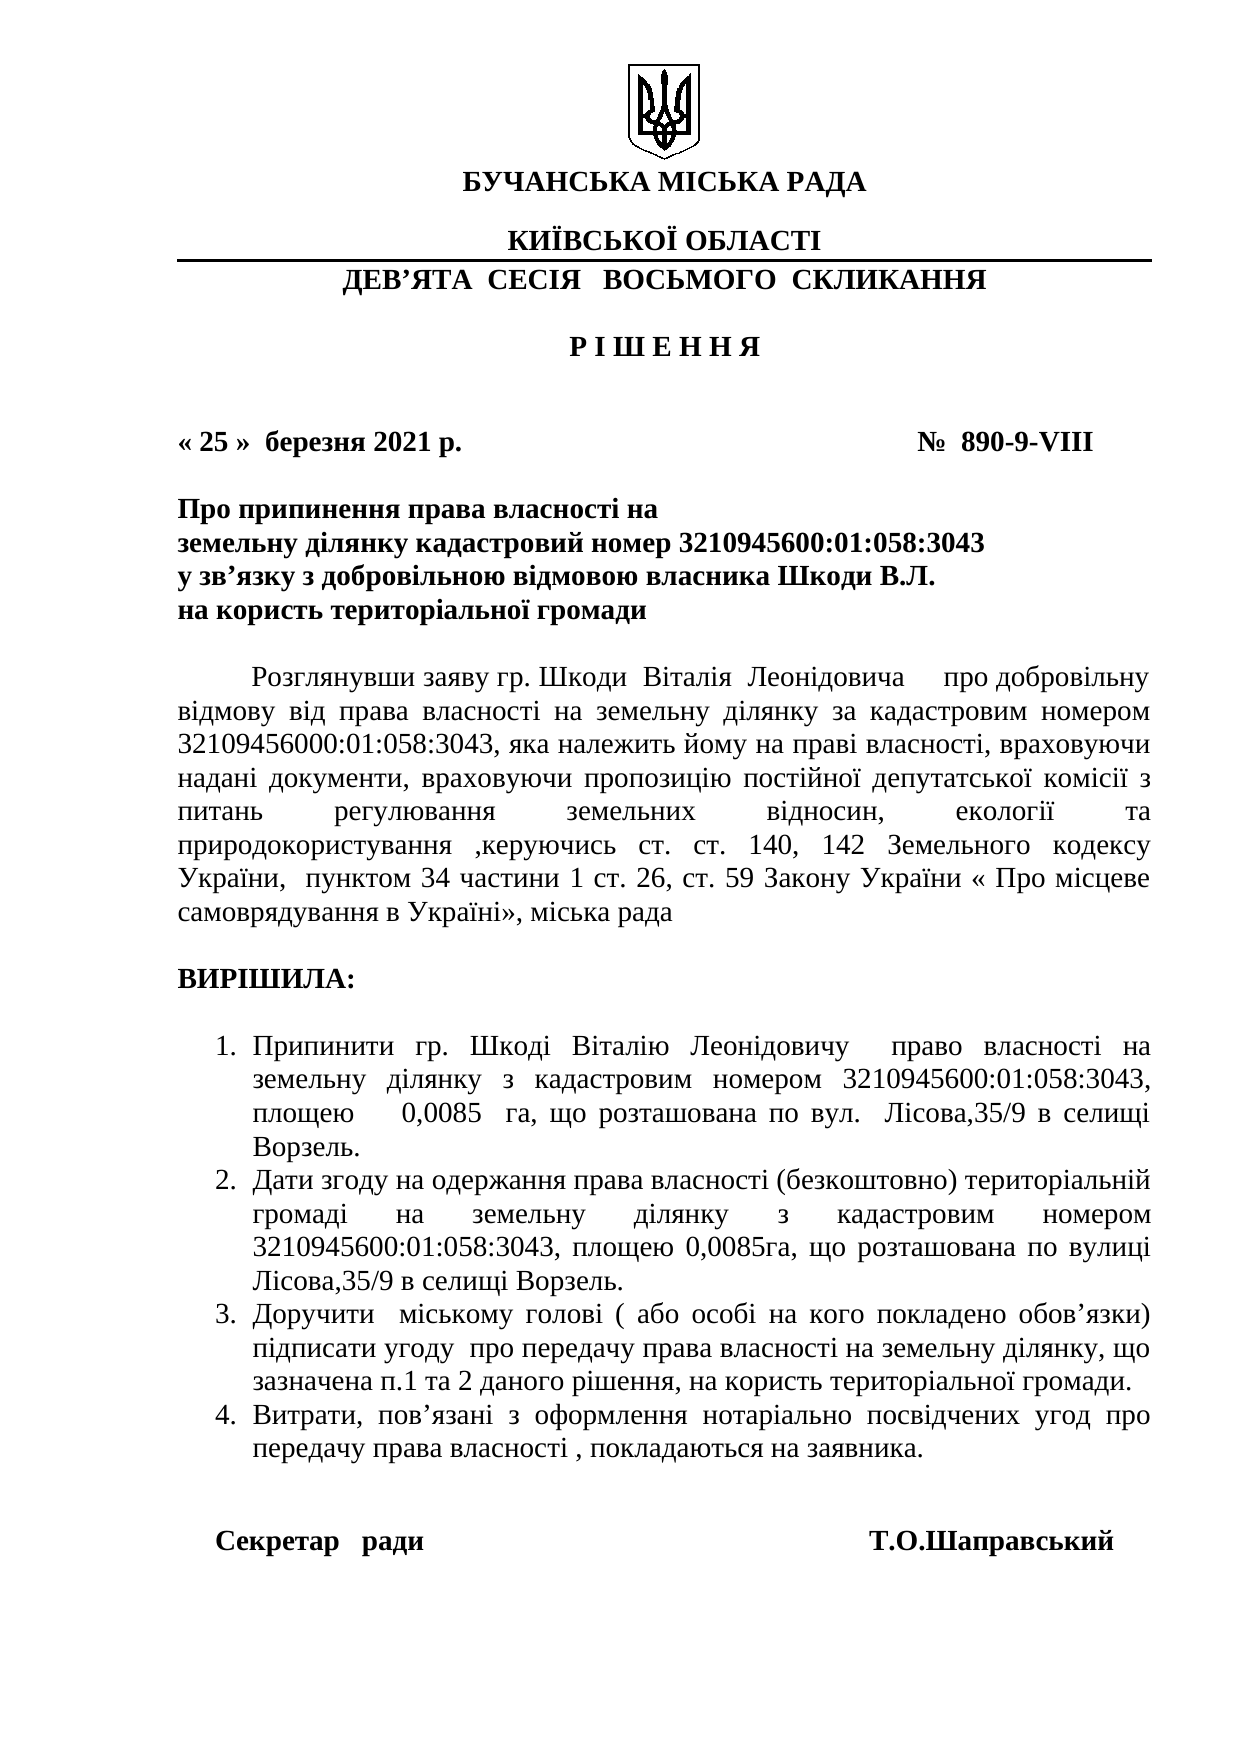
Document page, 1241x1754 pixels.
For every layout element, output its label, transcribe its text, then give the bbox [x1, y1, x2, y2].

text ВИРІШИЛА: [177, 961, 1152, 994]
text Про припинення права власності на [177, 491, 1152, 525]
list Витрати, пов’язані з оформлення нотаріально посвідчених угод про передачу права власності , покладаються на заявника. [215, 1397, 1152, 1464]
list Дати згоду на одержання права власності (безкоштовно) територіальній громаді на земельну ділянку з кадастровим номером 3210945600:01:058:3043, площею 0,0085га, що розташована по вулиці Лісова,35/9 в селищі Ворзель. [215, 1162, 1152, 1296]
list Доручити міському голові ( або особі на кого покладено обов’язки) підписати угоду про передачу права власності на земельну ділянку, що зазначена п.1 та 2 даного рішення, на користь територіальної громади. [215, 1296, 1152, 1397]
list Припинити гр. Шкоді Віталію Леонідовичу право власності на земельну ділянку з кадастровим номером 3210945600:01:058:3043, площею 0,0085 га, що розташована по вул. Лісова,35/9 в селищі Ворзель. [215, 1028, 1152, 1162]
text Р І Ш Е Н Н Я [177, 329, 1152, 362]
text ДЕВ’ЯТА СЕСІЯ ВОСЬМОГО СКЛИКАННЯ [177, 262, 1152, 295]
text БУЧАНСЬКА МІСЬКА РАДА [177, 164, 1152, 197]
text Розглянувши заяву гр. Шкоди Віталія Леонідовича про добровільну відмову від права власності на земельну ділянку за кадастровим номером 32109456000:01:058:3043, яка належить йому на праві власності, враховуючи надані документи, враховуючи пропозицію постійної депутатської комісії з питань регулювання земельних відносин, екології та природокористування ,керуючись ст. ст. 140, 142 Земельного кодексу України, пунктом 34 частини 1 ст. 26, ст. 59 Закону України « Про місцеве самоврядування в Україні», міська рада [177, 659, 1152, 927]
text у зв’язку з добровільною відмовою власника Шкоди В.Л. [177, 558, 1152, 592]
text « 25 » березня 2021 р. № 890-9-VIII [177, 424, 1152, 458]
text земельну ділянку кадастровий номер 3210945600:01:058:3043 [177, 525, 1152, 558]
text КИЇВСЬКОЇ ОБЛАСТІ [177, 223, 1152, 259]
text на користь територіальної громади [177, 592, 1152, 626]
text Секретар ради Т.О.Шаправський [215, 1523, 1152, 1557]
